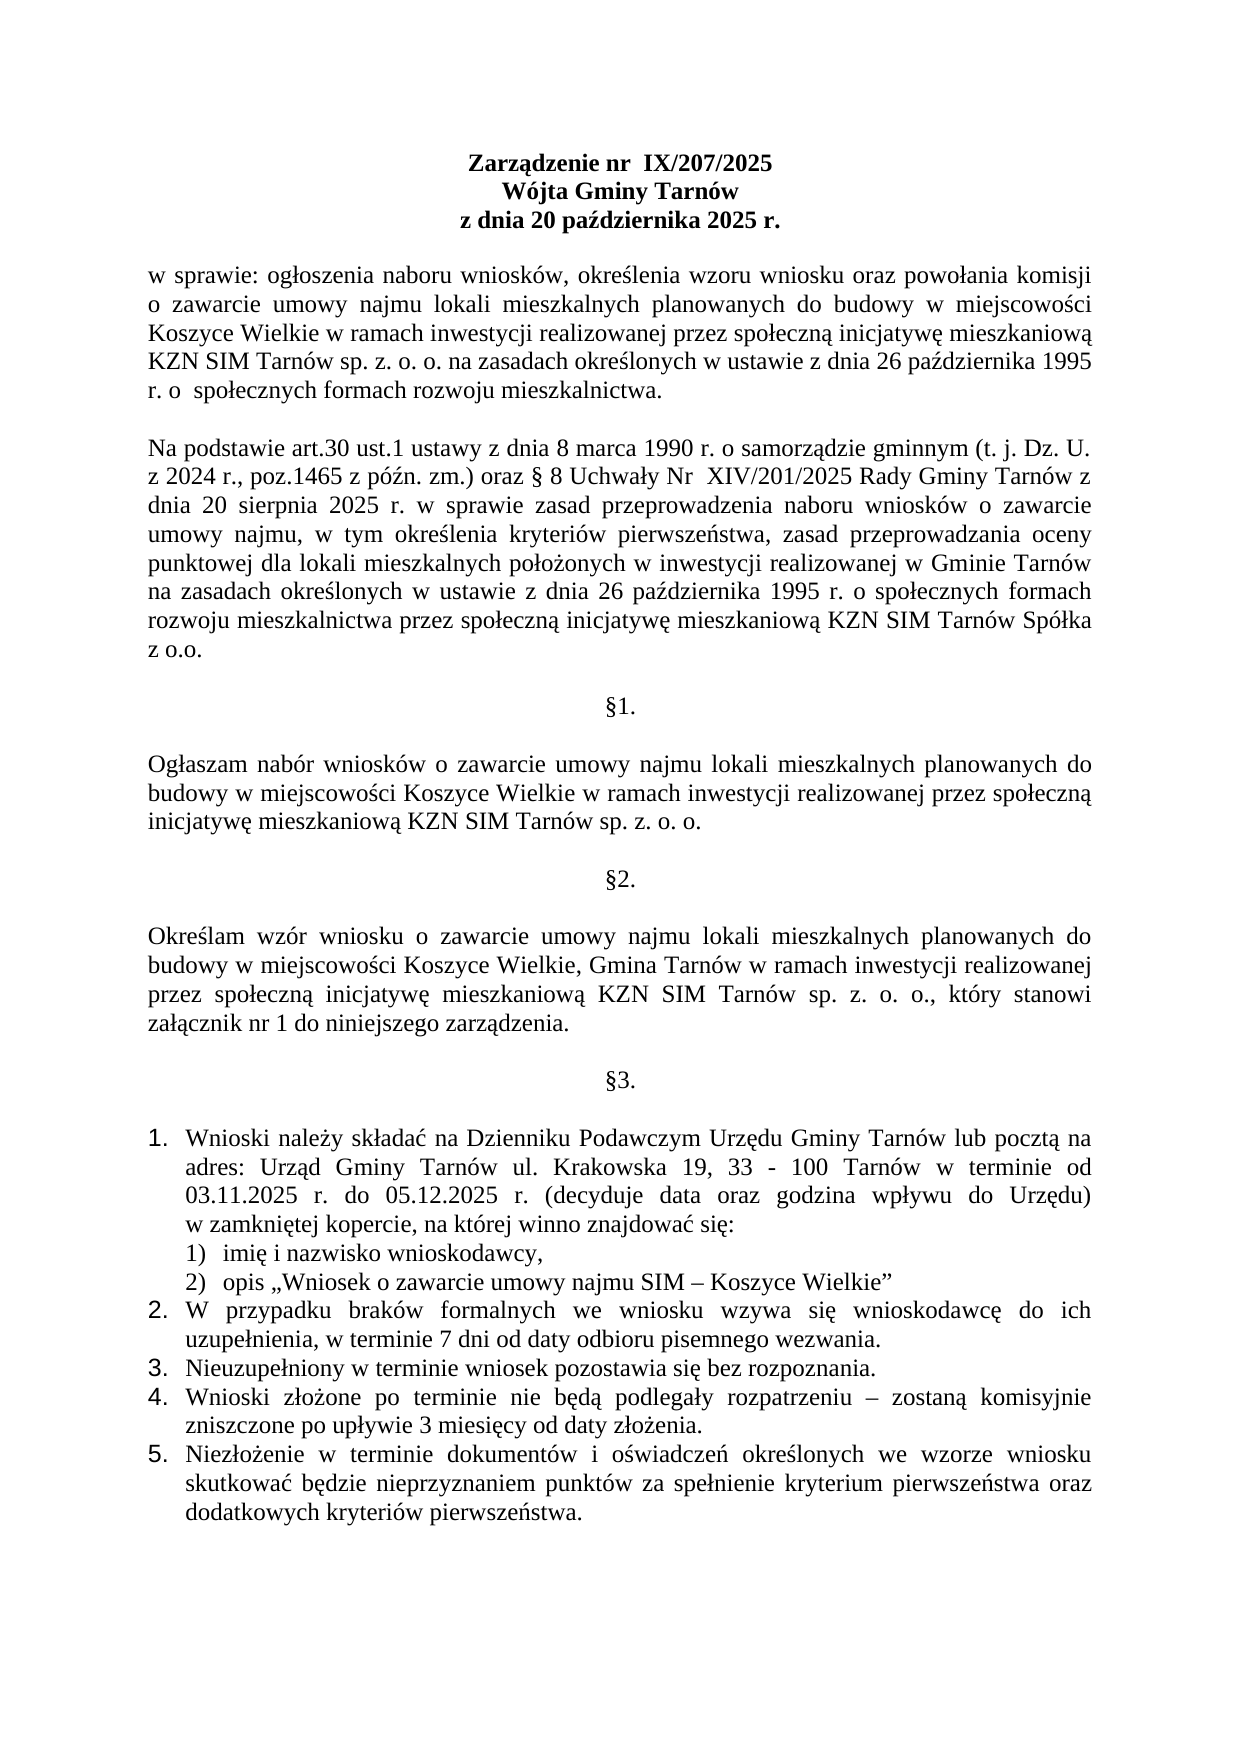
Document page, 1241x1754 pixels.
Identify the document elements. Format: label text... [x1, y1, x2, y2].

list Nieuzupełniony w terminie wniosek pozostawia się bez rozpoznania. [148, 1353, 1093, 1382]
list Niezłożenie w terminie dokumentów i oświadczeń określonych we wzorze wniosku skutkować będzie nieprzyznaniem punktów za spełnienie kryterium pierwszeństwa oraz dodatkowych kryteriów pierwszeństwa. [148, 1439, 1093, 1526]
text Ogłaszam nabór wniosków o zawarcie umowy najmu lokali mieszkalnych planowanych do budowy w miejscowości Koszyce Wielkie w ramach inwestycji realizowanej przez społeczną inicjatywę mieszkaniową KZN SIM Tarnów sp. z. o. o. [148, 749, 1093, 835]
text §3. [148, 1065, 1093, 1094]
text §2. [148, 864, 1093, 893]
list Wnioski należy składać na Dzienniku Podawczym Urzędu Gminy Tarnów lub pocztą na adres: Urząd Gminy Tarnów ul. Krakowska 19, 33 - 100 Tarnów w terminie od 03.11.2025 r. do 05.12.2025 r. (decyduje data oraz godzina wpływu do Urzędu) w zamkniętej kopercie, na której winno znajdować się: [148, 1123, 1093, 1238]
text Wójta Gminy Tarnów [148, 176, 1093, 205]
text Zarządzenie nr IX/207/2025 [148, 148, 1093, 176]
text z dnia 20 października 2025 r. [148, 205, 1093, 234]
text Określam wzór wniosku o zawarcie umowy najmu lokali mieszkalnych planowanych do budowy w miejscowości Koszyce Wielkie, Gmina Tarnów w ramach inwestycji realizowanej przez społeczną inicjatywę mieszkaniową KZN SIM Tarnów sp. z. o. o., który stanowi załącznik nr 1 do niniejszego zarządzenia. [148, 921, 1093, 1036]
text w sprawie: ogłoszenia naboru wniosków, określenia wzoru wniosku oraz powołania komisji o zawarcie umowy najmu lokali mieszkalnych planowanych do budowy w miejscowości Koszyce Wielkie w ramach inwestycji realizowanej przez społeczną inicjatywę mieszkaniową KZN SIM Tarnów sp. z. o. o. na zasadach określonych w ustawie z dnia 26 października 1995 r. o społecznych formach rozwoju mieszkalnictwa. [148, 260, 1093, 404]
list W przypadku braków formalnych we wniosku wzywa się wnioskodawcę do ich uzupełnienia, w terminie 7 dni od daty odbioru pisemnego wezwania. [148, 1295, 1093, 1353]
text §1. [148, 691, 1093, 720]
text Na podstawie art.30 ust.1 ustawy z dnia 8 marca 1990 r. o samorządzie gminnym (t. j. Dz. U. z 2024 r., poz.1465 z późn. zm.) oraz § 8 Uchwały Nr XIV/201/2025 Rady Gminy Tarnów z dnia 20 sierpnia 2025 r. w sprawie zasad przeprowadzenia naboru wniosków o zawarcie umowy najmu, w tym określenia kryteriów pierwszeństwa, zasad przeprowadzania oceny punktowej dla lokali mieszkalnych położonych w inwestycji realizowanej w Gminie Tarnów na zasadach określonych w ustawie z dnia 26 października 1995 r. o społecznych formach rozwoju mieszkalnictwa przez społeczną inicjatywę mieszkaniową KZN SIM Tarnów Spółka z o.o. [148, 433, 1093, 663]
list imię i nazwisko wnioskodawcy, [185, 1238, 1093, 1267]
list opis „Wniosek o zawarcie umowy najmu SIM – Koszyce Wielkie” [185, 1267, 1093, 1295]
list Wnioski złożone po terminie nie będą podlegały rozpatrzeniu – zostaną komisyjnie zniszczone po upływie 3 miesięcy od daty złożenia. [148, 1382, 1093, 1439]
